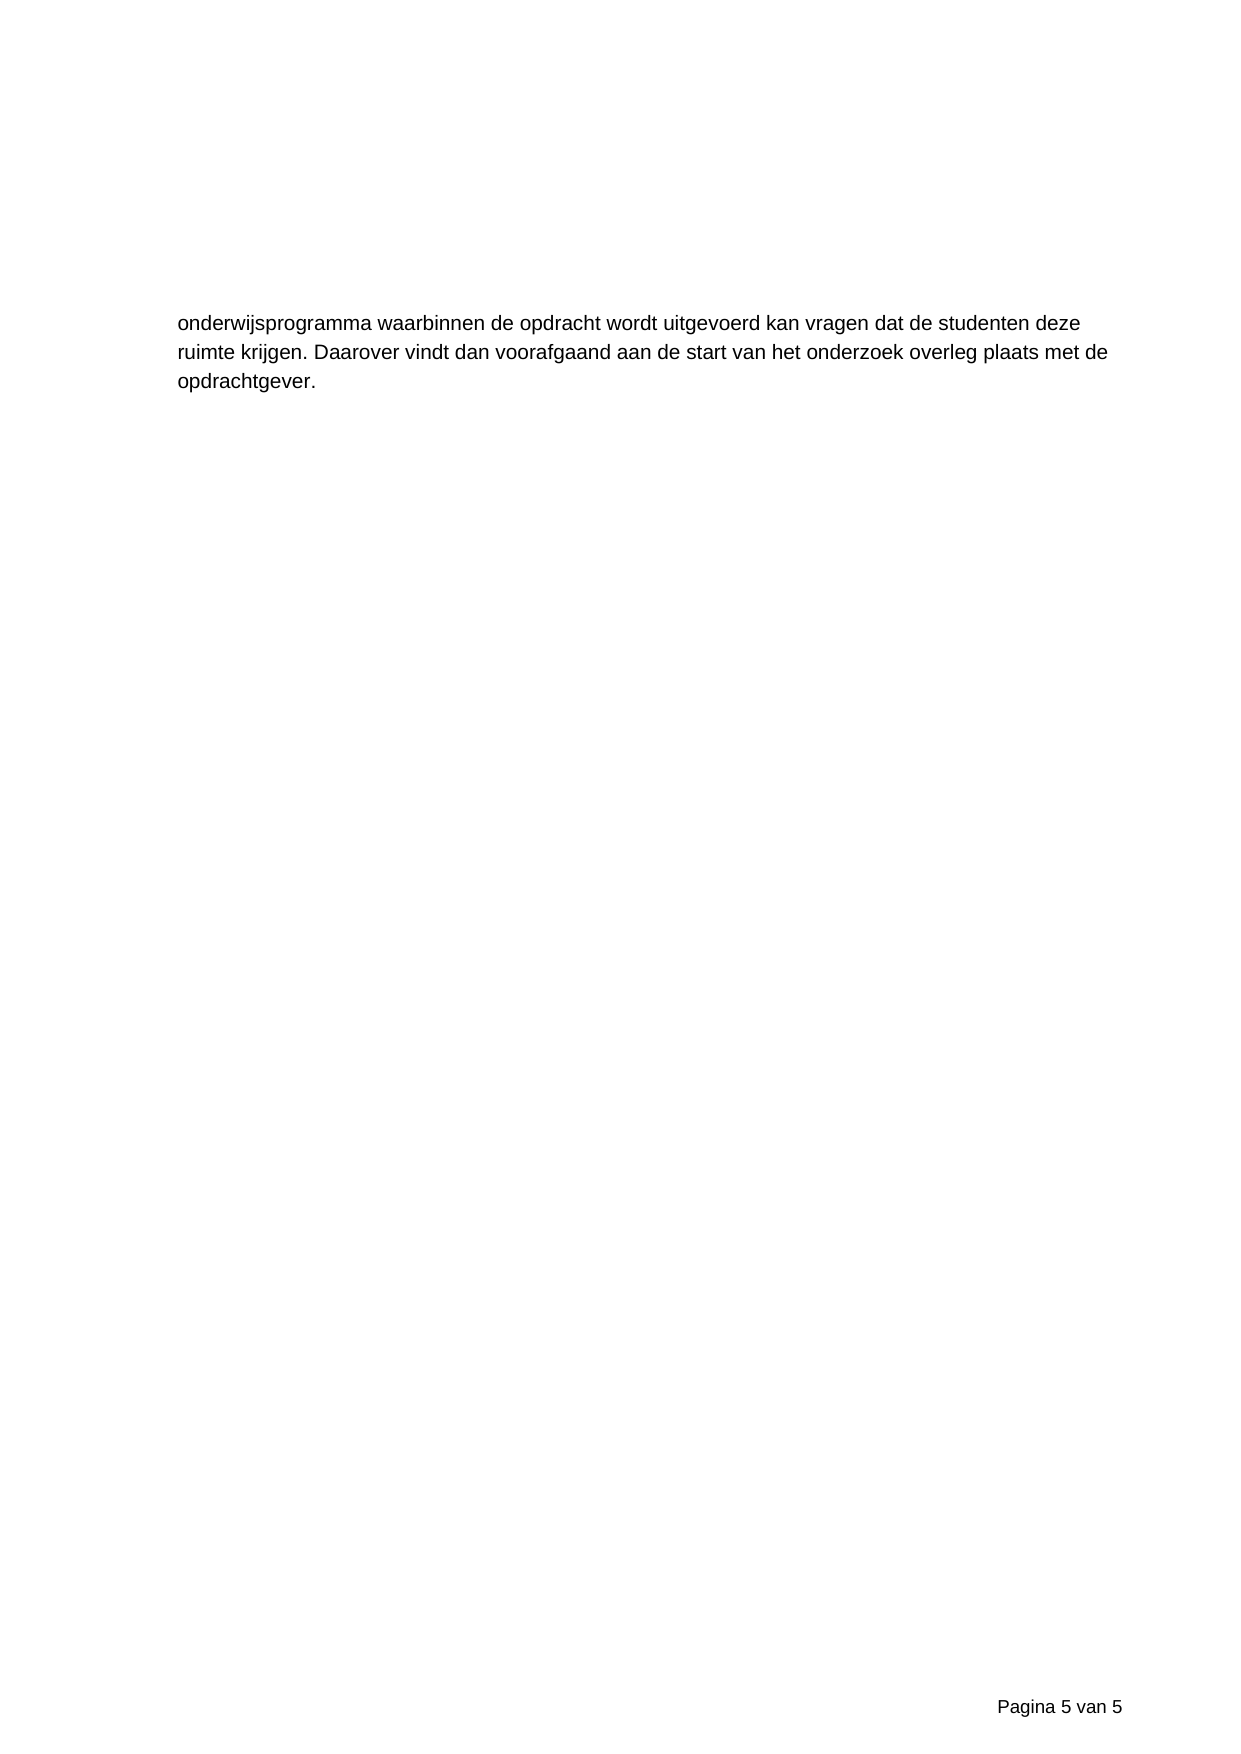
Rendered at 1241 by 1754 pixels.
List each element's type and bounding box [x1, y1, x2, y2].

text [177, 307, 1122, 394]
